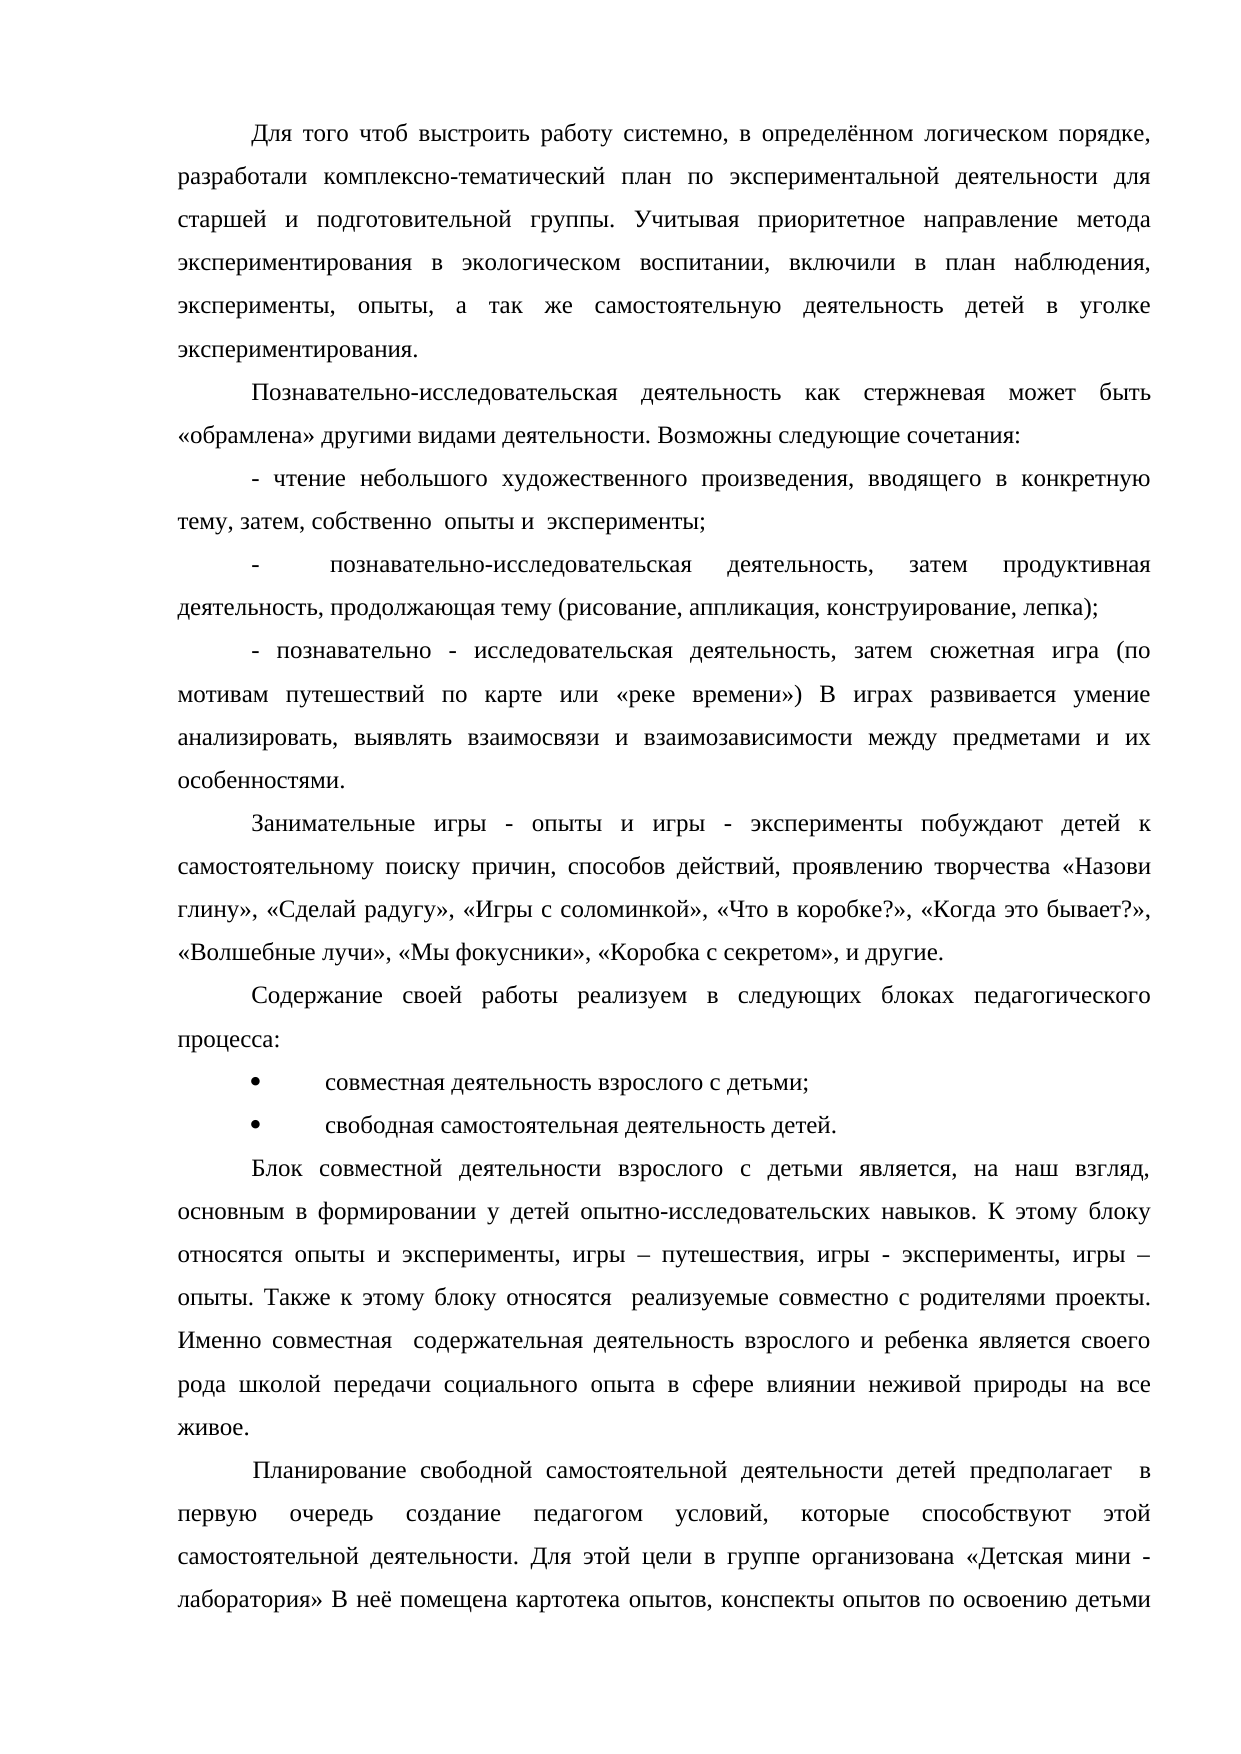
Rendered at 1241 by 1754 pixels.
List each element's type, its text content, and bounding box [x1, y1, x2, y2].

list совместная деятельность взрослого с детьми; [177, 1067, 1152, 1096]
text - познавательно - исследовательская деятельность, затем сюжетная игра (по мотивам путешествий по карте или «реке времени») В играх развивается умение анализировать, выявлять взаимосвязи и взаимозависимости между предметами и их особенностями. [177, 636, 1152, 794]
list свободная самостоятельная деятельность детей. [177, 1110, 1152, 1139]
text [177, 1455, 1152, 1613]
text Содержание своей работы реализуем в следующих блоках педагогического процесса: [177, 981, 1152, 1052]
text Познавательно-исследовательская деятельность как стержневая может быть «обрамлена» другими видами деятельности. Возможны следующие сочетания: [177, 377, 1152, 449]
text - чтение небольшого художественного произведения, вводящего в конкретную тему, затем, собственно опыты и эксперименты; [177, 463, 1152, 535]
text - познавательно-исследовательская деятельность, затем продуктивная деятельность, продолжающая тему (рисование, аппликация, конструирование, лепка); [177, 549, 1152, 621]
text Занимательные игры - опыты и игры - эксперименты побуждают детей к самостоятельному поиску причин, способов действий, проявлению творчества «Назови глину», «Сделай радугу», «Игры с соломинкой», «Что в коробке?», «Когда это бывает?», «Волшебные лучи», «Мы фокусники», «Коробка с секретом», и другие. [177, 808, 1152, 966]
text Блок совместной деятельности взрослого с детьми является, на наш взгляд, основным в формировании у детей опытно-исследовательских навыков. К этому блоку относятся опыты и эксперименты, игры – путешествия, игры - эксперименты, игры – опыты. Также к этому блоку относятся реализуемые совместно с родителями проекты. Именно совместная содержательная деятельность взрослого и ребенка является своего рода школой передачи социального опыта в сфере влиянии неживой природы на все живое. [177, 1153, 1152, 1441]
text Для того чтоб выстроить работу системно, в определённом логическом порядке, разработали комплексно-тематический план по экспериментальной деятельности для старшей и подготовительной группы. Учитывая приоритетное направление метода экспериментирования в экологическом воспитании, включили в план наблюдения, эксперименты, опыты, а так же самостоятельную деятельность детей в уголке экспериментирования. [177, 118, 1152, 362]
